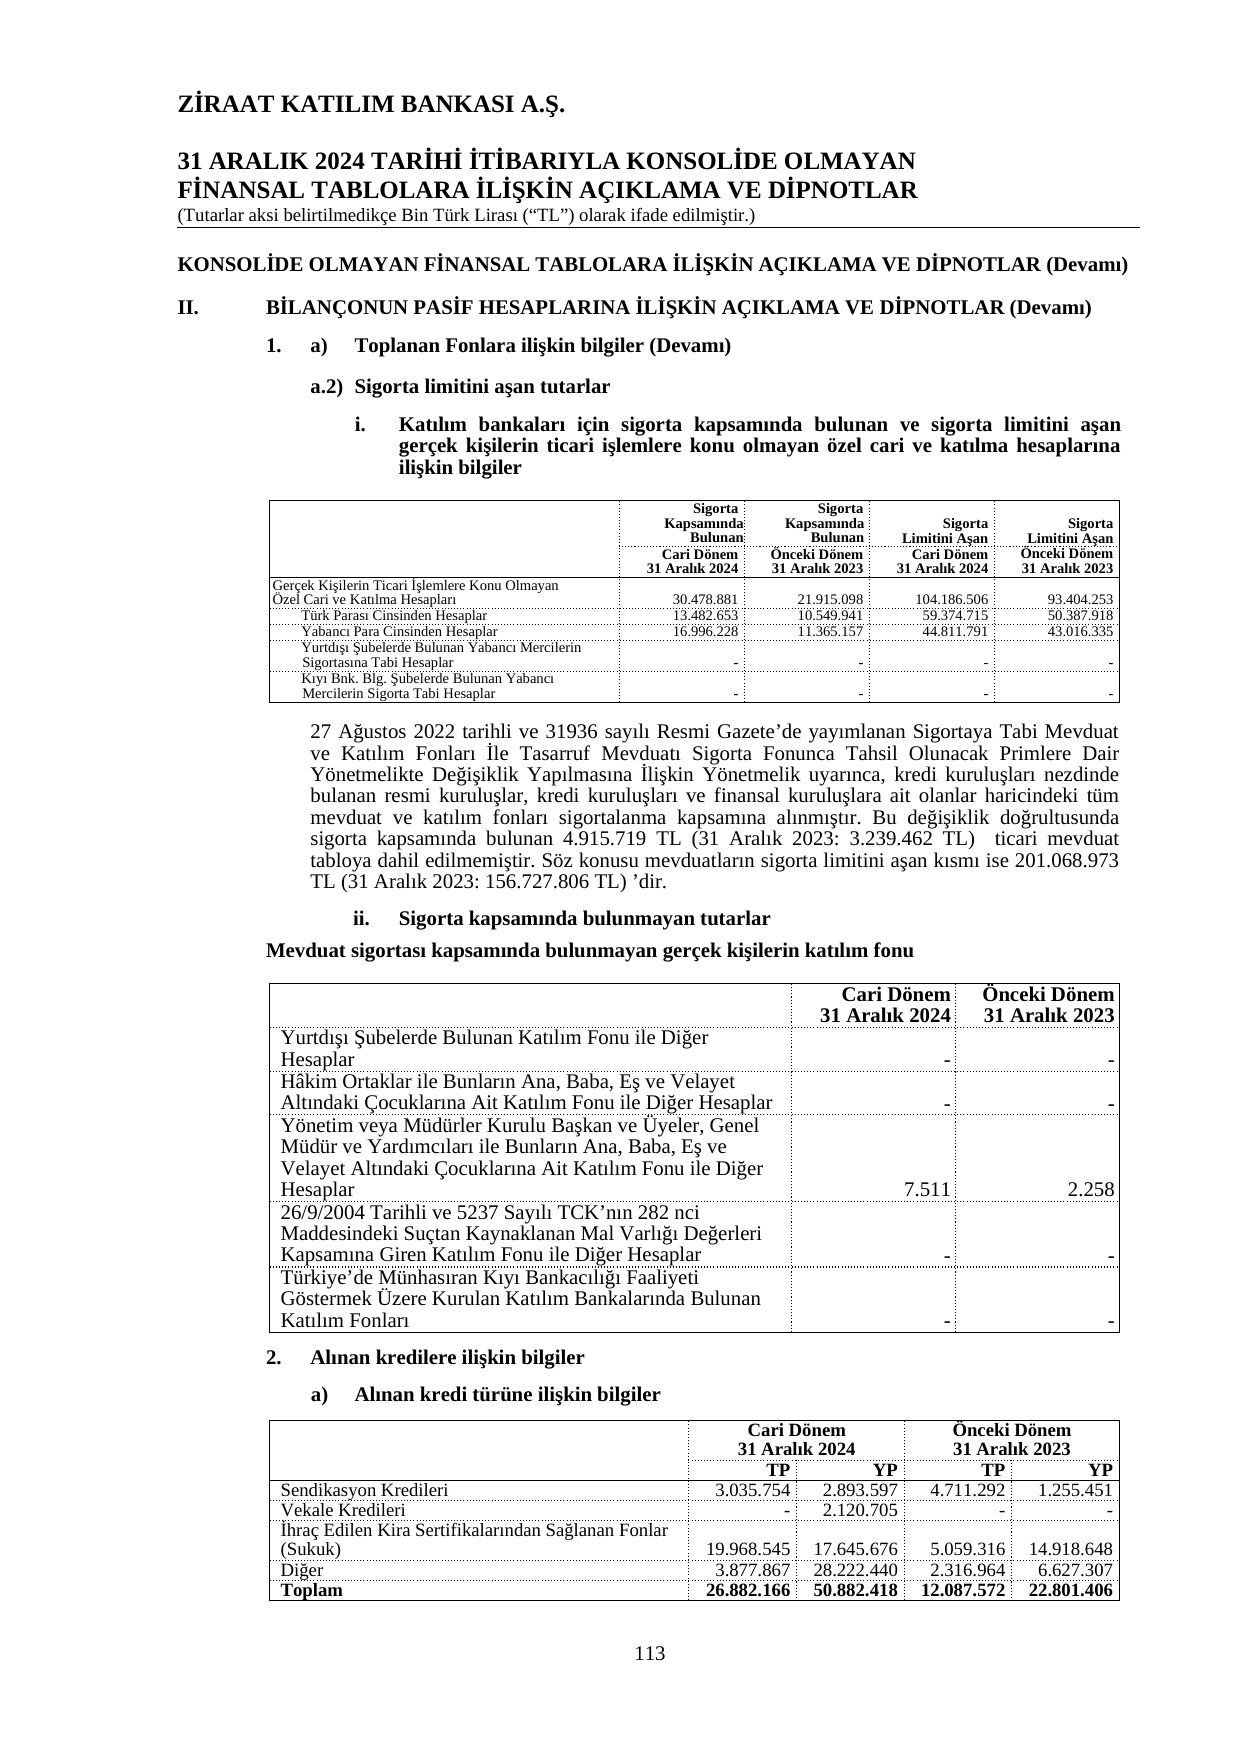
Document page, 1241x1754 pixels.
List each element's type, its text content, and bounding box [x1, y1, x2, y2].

list Alınan kredi türüne ilişkin bilgiler [311, 1384, 1122, 1405]
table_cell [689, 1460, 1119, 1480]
text a.2) Sigorta limitini aşan tutarlar [310, 376, 1122, 398]
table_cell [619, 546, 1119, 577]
text II. BİLANÇONUN PASİF HESAPLARINA İLİŞKİN AÇIKLAMA VE DİPNOTLAR (Devamı) [177, 297, 1122, 319]
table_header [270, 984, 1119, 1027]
text 27 Ağustos 2022 tarihli ve 31936 sayılı Resmi Gazete’de yayımlanan Sigortaya Tabi Mevduat ve Katılım Fonları İle Tasarruf Mevduatı Sigorta Fonunca Tahsil Olunacak Primlere Dair Yönetmelikte Değişiklik Yapılmasına İlişkin Yönetmelik uyarınca, kredi kuruluşları nezdinde bulanan resmi kuruluşlar, kredi kuruluşları ve finansal kuruluşlara ait olanlar haricindeki tüm mevduat ve katılım fonları sigortalanma kapsamına alınmıştır. Bu değişiklik doğrultusunda sigorta kapsamında bulunan 4.915.719 TL (31 Aralık 2023: 3.239.462 TL) ticari mevduat tabloya dahil edilmemiştir. Söz konusu mevduatların sigorta limitini aşan kısmı ise 201.068.973 TL (31 Aralık 2023: 156.727.806 TL) ’dir. [310, 722, 1120, 893]
text Mevduat sigortası kapsamında bulunmayan gerçek kişilerin katılım fonu [266, 940, 1122, 962]
text 1. a) Toplanan Fonlara ilişkin bilgiler (Devamı) [266, 336, 1122, 357]
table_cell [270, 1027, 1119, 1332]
text 2. Alınan kredilere ilişkin bilgiler [266, 1348, 1122, 1369]
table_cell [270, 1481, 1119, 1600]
text i. Katılım bankaları için sigorta kapsamında bulunan ve sigorta limitini aşan gerçek kişilerin ticari işlemlere konu olmayan özel cari ve katılma hesaplarına ilişkin bilgiler [354, 414, 1122, 479]
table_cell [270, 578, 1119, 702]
list Sigorta kapsamında bulunmayan tutarlar [353, 908, 1122, 929]
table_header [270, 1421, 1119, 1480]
text KONSOLİDE OLMAYAN FİNANSAL TABLOLARA İLİŞKİN AÇIKLAMA VE DİPNOTLAR (Devamı) [177, 255, 1141, 276]
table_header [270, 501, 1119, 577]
